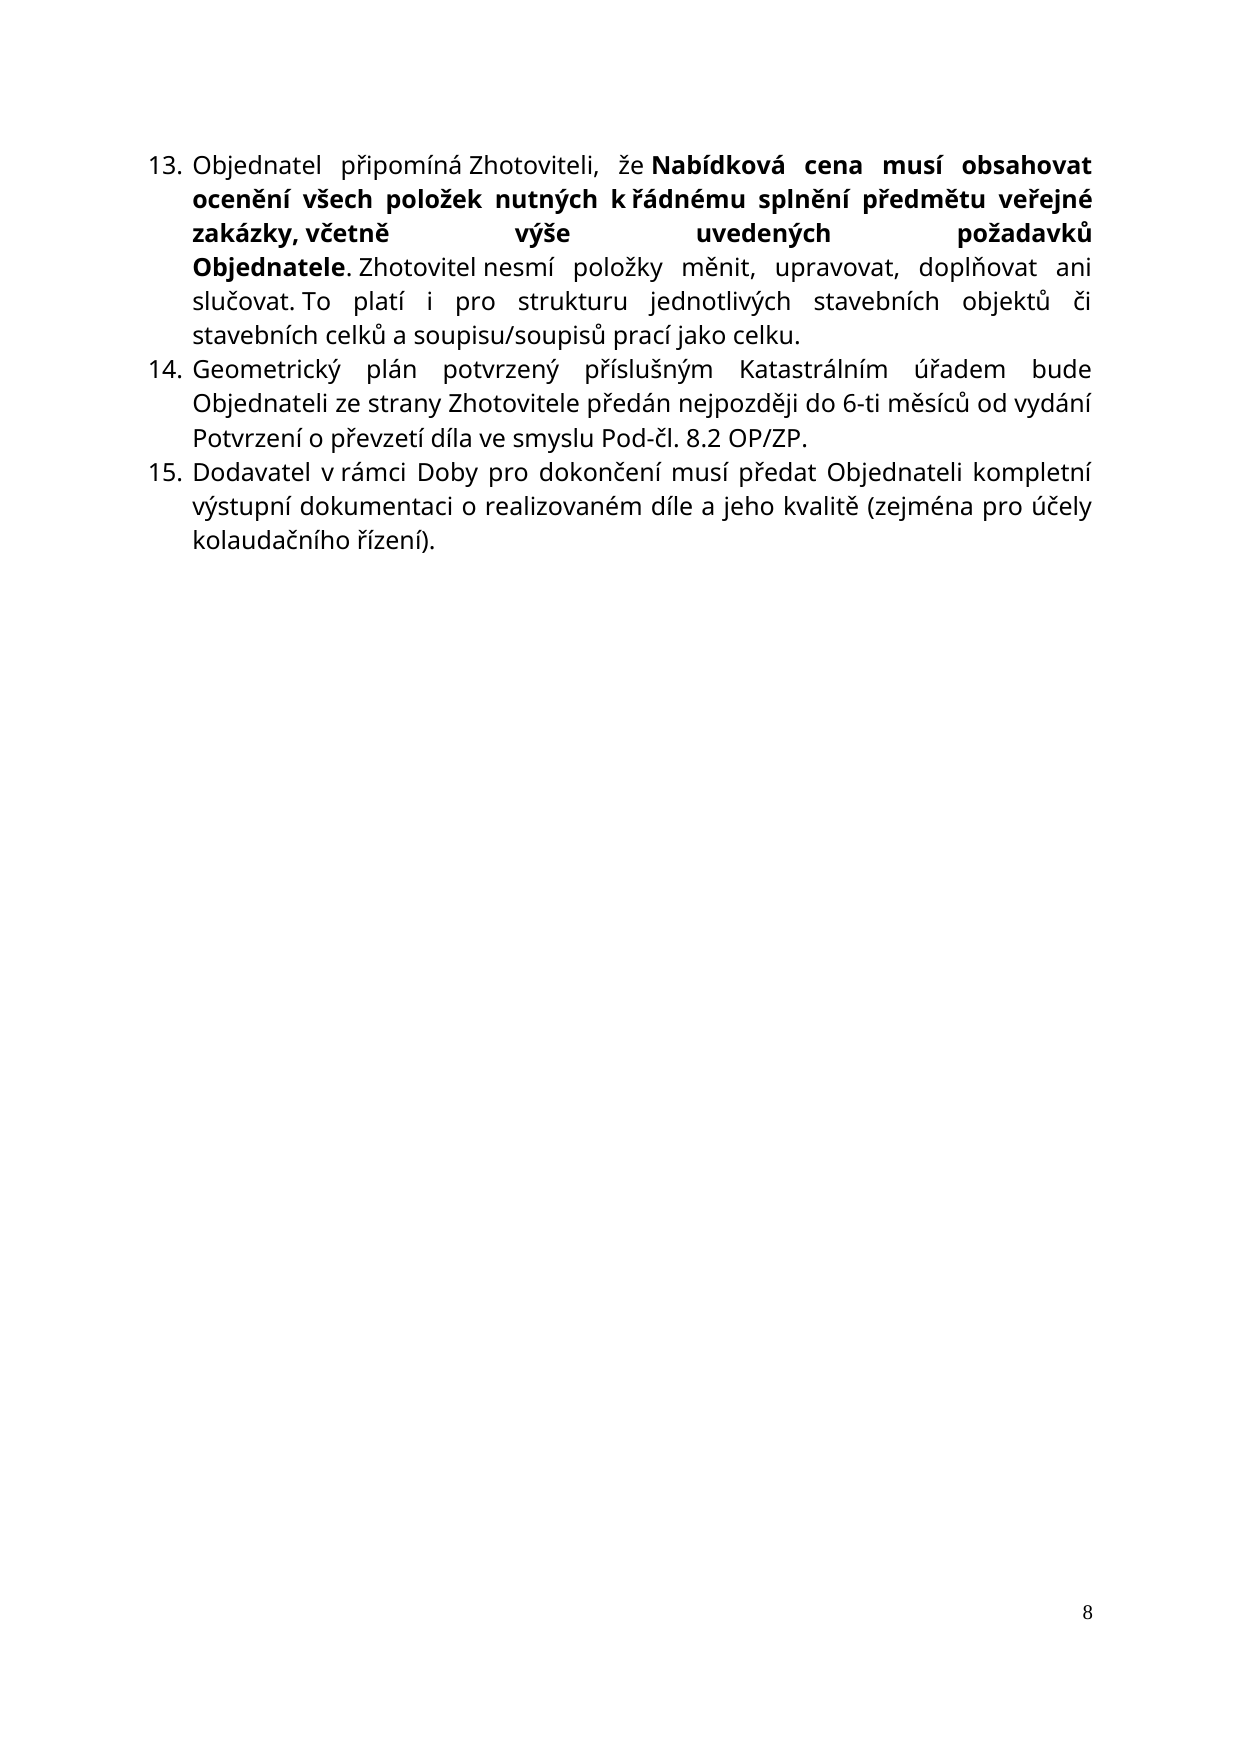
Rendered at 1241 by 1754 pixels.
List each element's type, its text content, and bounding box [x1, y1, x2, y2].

list Objednatel připomíná Zhotoviteli, že Nabídková cena musí obsahovat ocenění všech položek nutných k řádnému splnění předmětu veřejné zakázky, včetně výše uvedených požadavků Objednatele. Zhotovitel nesmí položky měnit, upravovat, doplňovat ani slučovat. To platí i pro strukturu jednotlivých stavebních objektů či stavebních celků a soupisu/soupisů prací jako celku. [148, 148, 1093, 352]
list Dodavatel v rámci Doby pro dokončení musí předat Objednateli kompletní výstupní dokumentaci o realizovaném díle a jeho kvalitě (zejména pro účely kolaudačního řízení). [148, 454, 1093, 556]
list Geometrický plán potvrzený příslušným Katastrálním úřadem bude Objednateli ze strany Zhotovitele předán nejpozději do 6-ti měsíců od vydání Potvrzení o převzetí díla ve smyslu Pod-čl. 8.2 OP/ZP. [148, 352, 1093, 454]
